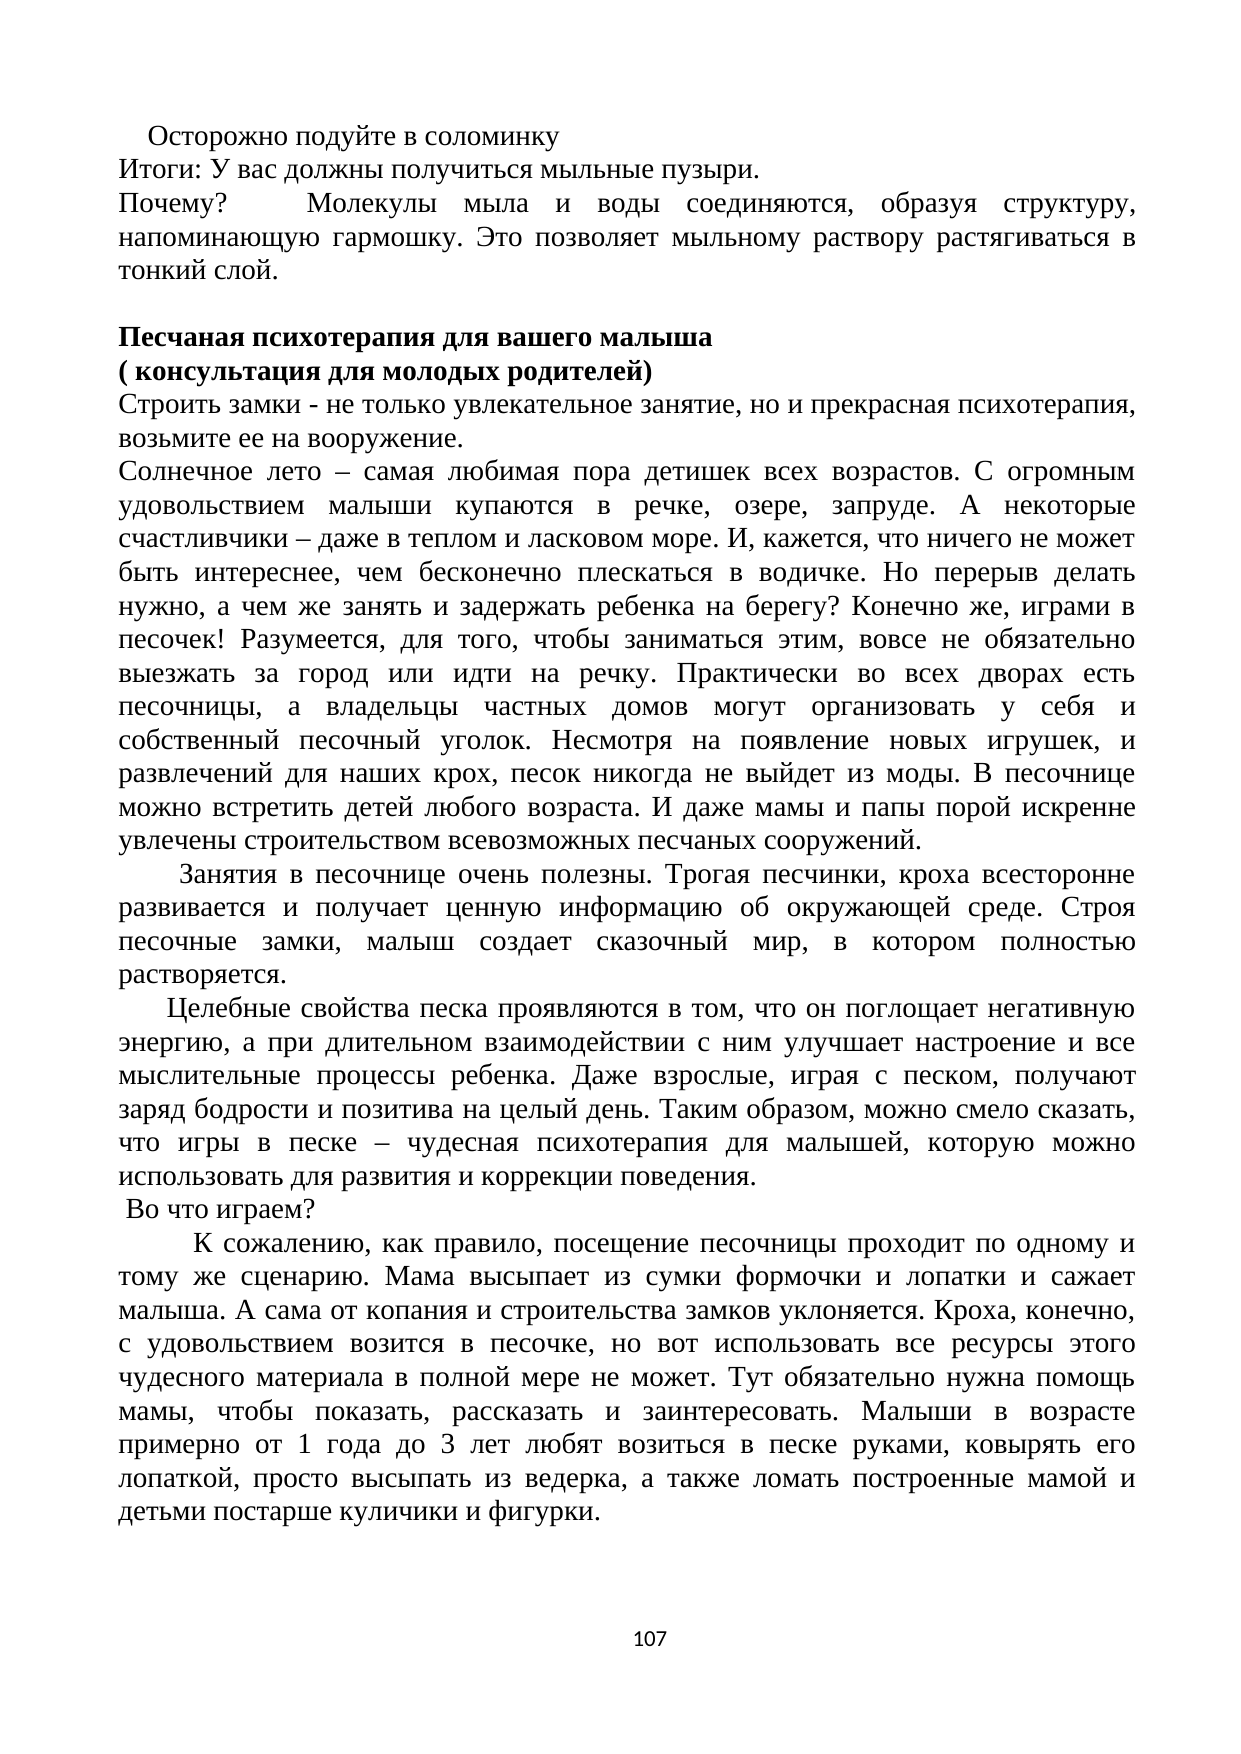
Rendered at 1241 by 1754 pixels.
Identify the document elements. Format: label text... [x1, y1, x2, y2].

text Во что играем? [118, 1191, 1137, 1225]
text Осторожно подуйте в соломинку [118, 118, 1137, 152]
text Солнечное лето – самая любимая пора детишек всех возрастов. С огромным удовольствием малыши купаются в речке, озере, запруде. А некоторые счастливчики – даже в теплом и ласковом море. И, кажется, что ничего не может быть интереснее, чем бесконечно плескаться в водичке. Но перерыв делать нужно, а чем же занять и задержать ребенка на берегу? Конечно же, играми в песочек! Разумеется, для того, чтобы заниматься этим, вовсе не обязательно выезжать за город или идти на речку. Практически во всех дворах есть песочницы, а владельцы частных домов могут организовать у себя и собственный песочный уголок. Несмотря на появление новых игрушек, и развлечений для наших крох, песок никогда не выйдет из моды. В песочнице можно встретить детей любого возраста. И даже мамы и папы порой искренне увлечены строительством всевозможных песчаных сооружений. [118, 453, 1137, 856]
text Целебные свойства песка проявляются в том, что он поглощает негативную энергию, а при длительном взаимодействии с ним улучшает настроение и все мыслительные процессы ребенка. Даже взрослые, играя с песком, получают заряд бодрости и позитива на целый день. Таким образом, можно смело сказать, что игры в песке – чудесная психотерапия для малышей, которую можно использовать для развития и коррекции поведения. [118, 990, 1137, 1191]
text Строить замки - не только увлекательное занятие, но и прекрасная психотерапия, возьмите ее на вооружение. [118, 386, 1137, 453]
text Итоги: У вас должны получиться мыльные пузыри. [118, 152, 1137, 185]
text Занятия в песочнице очень полезны. Трогая песчинки, кроха всесторонне развивается и получает ценную информацию об окружающей среде. Строя песочные замки, малыш создает сказочный мир, в котором полностью растворяется. [118, 856, 1137, 990]
text Почему? Молекулы мыла и воды соединяются, образуя структуру, напоминающую гармошку. Это позволяет мыльному раствору растягиваться в тонкий слой. [118, 185, 1137, 286]
text ( консультация для молодых родителей) [118, 353, 1137, 386]
text К сожалению, как правило, посещение песочницы проходит по одному и тому же сценарию. Мама высыпает из сумки формочки и лопатки и сажает малыша. А сама от копания и строительства замков уклоняется. Кроха, конечно, с удовольствием возится в песочке, но вот использовать все ресурсы этого чудесного материала в полной мере не может. Тут обязательно нужна помощь мамы, чтобы показать, рассказать и заинтересовать. Малыши в возрасте примерно от 1 года до 3 лет любят возиться в песке руками, ковырять его лопаткой, просто высыпать из ведерка, а также ломать построенные мамой и детьми постарше куличики и фигурки. [118, 1225, 1137, 1527]
text Песчаная психотерапия для вашего малыша [118, 319, 1137, 353]
